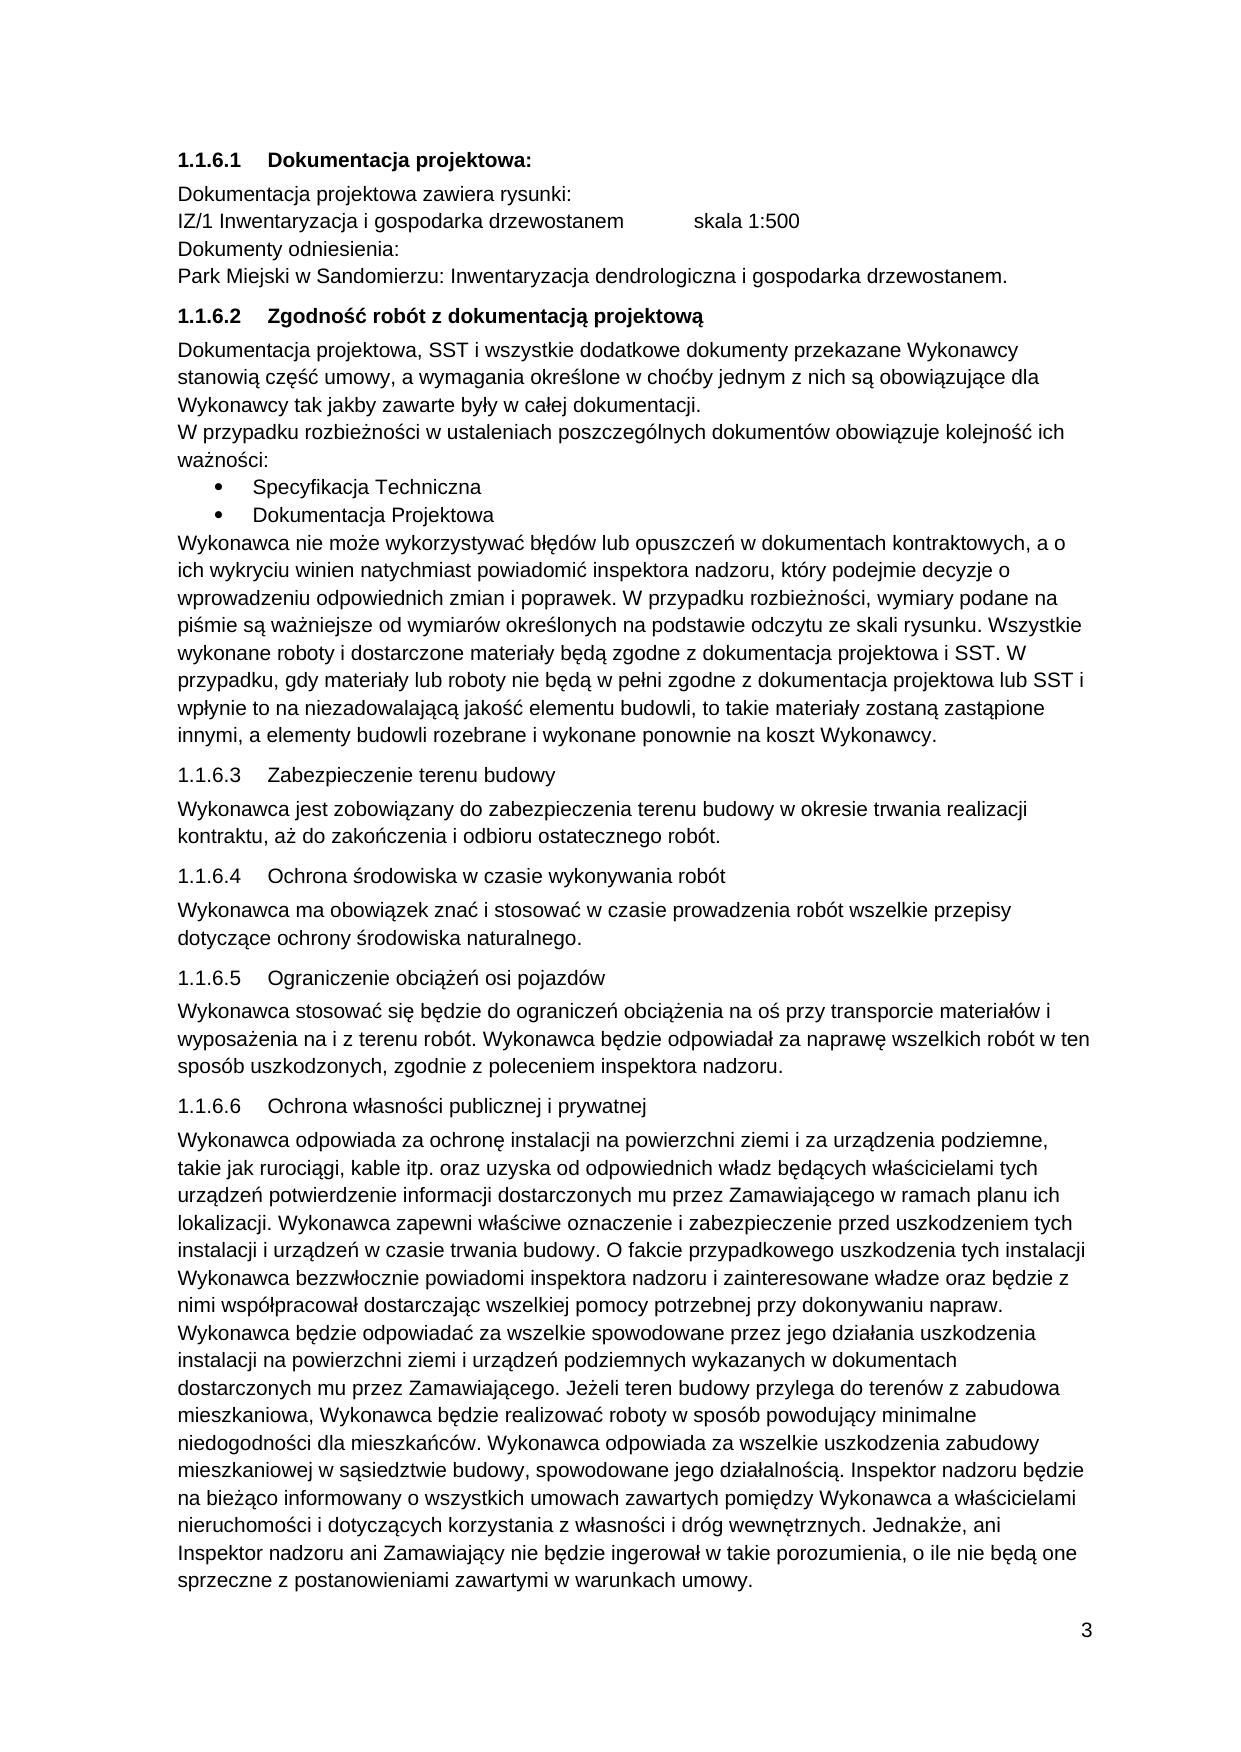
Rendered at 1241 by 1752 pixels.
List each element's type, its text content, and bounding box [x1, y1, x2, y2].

text Wykonawca nie może wykorzystywać błędów lub opuszczeń w dokumentach kontraktowych, a o ich wykryciu winien natychmiast powiadomić inspektora nadzoru, który podejmie decyzje o wprowadzeniu odpowiednich zmian i poprawek. W przypadku rozbieżności, wymiary podane na piśmie są ważniejsze od wymiarów określonych na podstawie odczytu ze skali rysunku. Wszystkie wykonane roboty i dostarczone materiały będą zgodne z dokumentacja projektowa i SST. W przypadku, gdy materiały lub roboty nie będą w pełni zgodne z dokumentacja projektowa lub SST i wpłynie to na niezadowalającą jakość elementu budowli, to takie materiały zostaną zastąpione innymi, a elementy budowli rozebrane i wykonane ponownie na koszt Wykonawcy. [177, 530, 1092, 747]
list Zabezpieczenie terenu budowy [177, 763, 1092, 787]
subtitle Zgodność robót z dokumentacją projektową [177, 304, 1092, 328]
list Dokumentacja Projektowa [215, 503, 1092, 527]
text Dokumentacja projektowa, SST i wszystkie dodatkowe dokumenty przekazane Wykonawcy stanowią część umowy, a wymagania określone w choćby jednym z nich są obowiązujące dla Wykonawcy tak jakby zawarte były w całej dokumentacji. [177, 338, 1092, 417]
text Dokumenty odniesienia: [177, 236, 1092, 260]
text IZ/1 Inwentaryzacja i gospodarka drzewostanem skala 1:500 [177, 209, 1092, 233]
subtitle Dokumentacja projektowa: [177, 148, 1092, 172]
text Wykonawca jest zobowiązany do zabezpieczenia terenu budowy w okresie trwania realizacji kontraktu, aż do zakończenia i odbioru ostatecznego robót. [177, 797, 1092, 848]
text Wykonawca odpowiada za ochronę instalacji na powierzchni ziemi i za urządzenia podziemne, takie jak rurociągi, kable itp. oraz uzyska od odpowiednich władz będących właścicielami tych urządzeń potwierdzenie informacji dostarczonych mu przez Zamawiającego w ramach planu ich lokalizacji. Wykonawca zapewni właściwe oznaczenie i zabezpieczenie przed uszkodzeniem tych instalacji i urządzeń w czasie trwania budowy. O fakcie przypadkowego uszkodzenia tych instalacji Wykonawca bezzwłocznie powiadomi inspektora nadzoru i zainteresowane władze oraz będzie z nimi współpracował dostarczając wszelkiej pomocy potrzebnej przy dokonywaniu napraw. Wykonawca będzie odpowiadać za wszelkie spowodowane przez jego działania uszkodzenia instalacji na powierzchni ziemi i urządzeń podziemnych wykazanych w dokumentach dostarczonych mu przez Zamawiającego. Jeżeli teren budowy przylega do terenów z zabudowa mieszkaniowa, Wykonawca będzie realizować roboty w sposób powodujący minimalne niedogodności dla mieszkańców. Wykonawca odpowiada za wszelkie uszkodzenia zabudowy mieszkaniowej w sąsiedztwie budowy, spowodowane jego działalnością. Inspektor nadzoru będzie na bieżąco informowany o wszystkich umowach zawartych pomiędzy Wykonawca a właścicielami nieruchomości i dotyczących korzystania z własności i dróg wewnętrznych. Jednakże, ani Inspektor nadzoru ani Zamawiający nie będzie ingerował w takie porozumienia, o ile nie będą one sprzeczne z postanowieniami zawartymi w warunkach umowy. [177, 1128, 1092, 1592]
text W przypadku rozbieżności w ustaleniach poszczególnych dokumentów obowiązuje kolejność ich ważności: [177, 420, 1092, 472]
list Ochrona środowiska w czasie wykonywania robót [177, 864, 1092, 888]
text Wykonawca stosować się będzie do ograniczeń obciążenia na oś przy transporcie materiałów i wyposażenia na i z terenu robót. Wykonawca będzie odpowiadał za naprawę wszelkich robót w ten sposób uszkodzonych, zgodnie z poleceniem inspektora nadzoru. [177, 999, 1092, 1078]
text Park Miejski w Sandomierzu: Inwentaryzacja dendrologiczna i gospodarka drzewostanem. [177, 264, 1092, 288]
text Wykonawca ma obowiązek znać i stosować w czasie prowadzenia robót wszelkie przepisy dotyczące ochrony środowiska naturalnego. [177, 898, 1092, 949]
list Ograniczenie obciążeń osi pojazdów [177, 965, 1092, 989]
list Ochrona własności publicznej i prywatnej [177, 1094, 1092, 1118]
text Dokumentacja projektowa zawiera rysunki: [177, 181, 1092, 205]
list Specyfikacja Techniczna [215, 475, 1092, 499]
